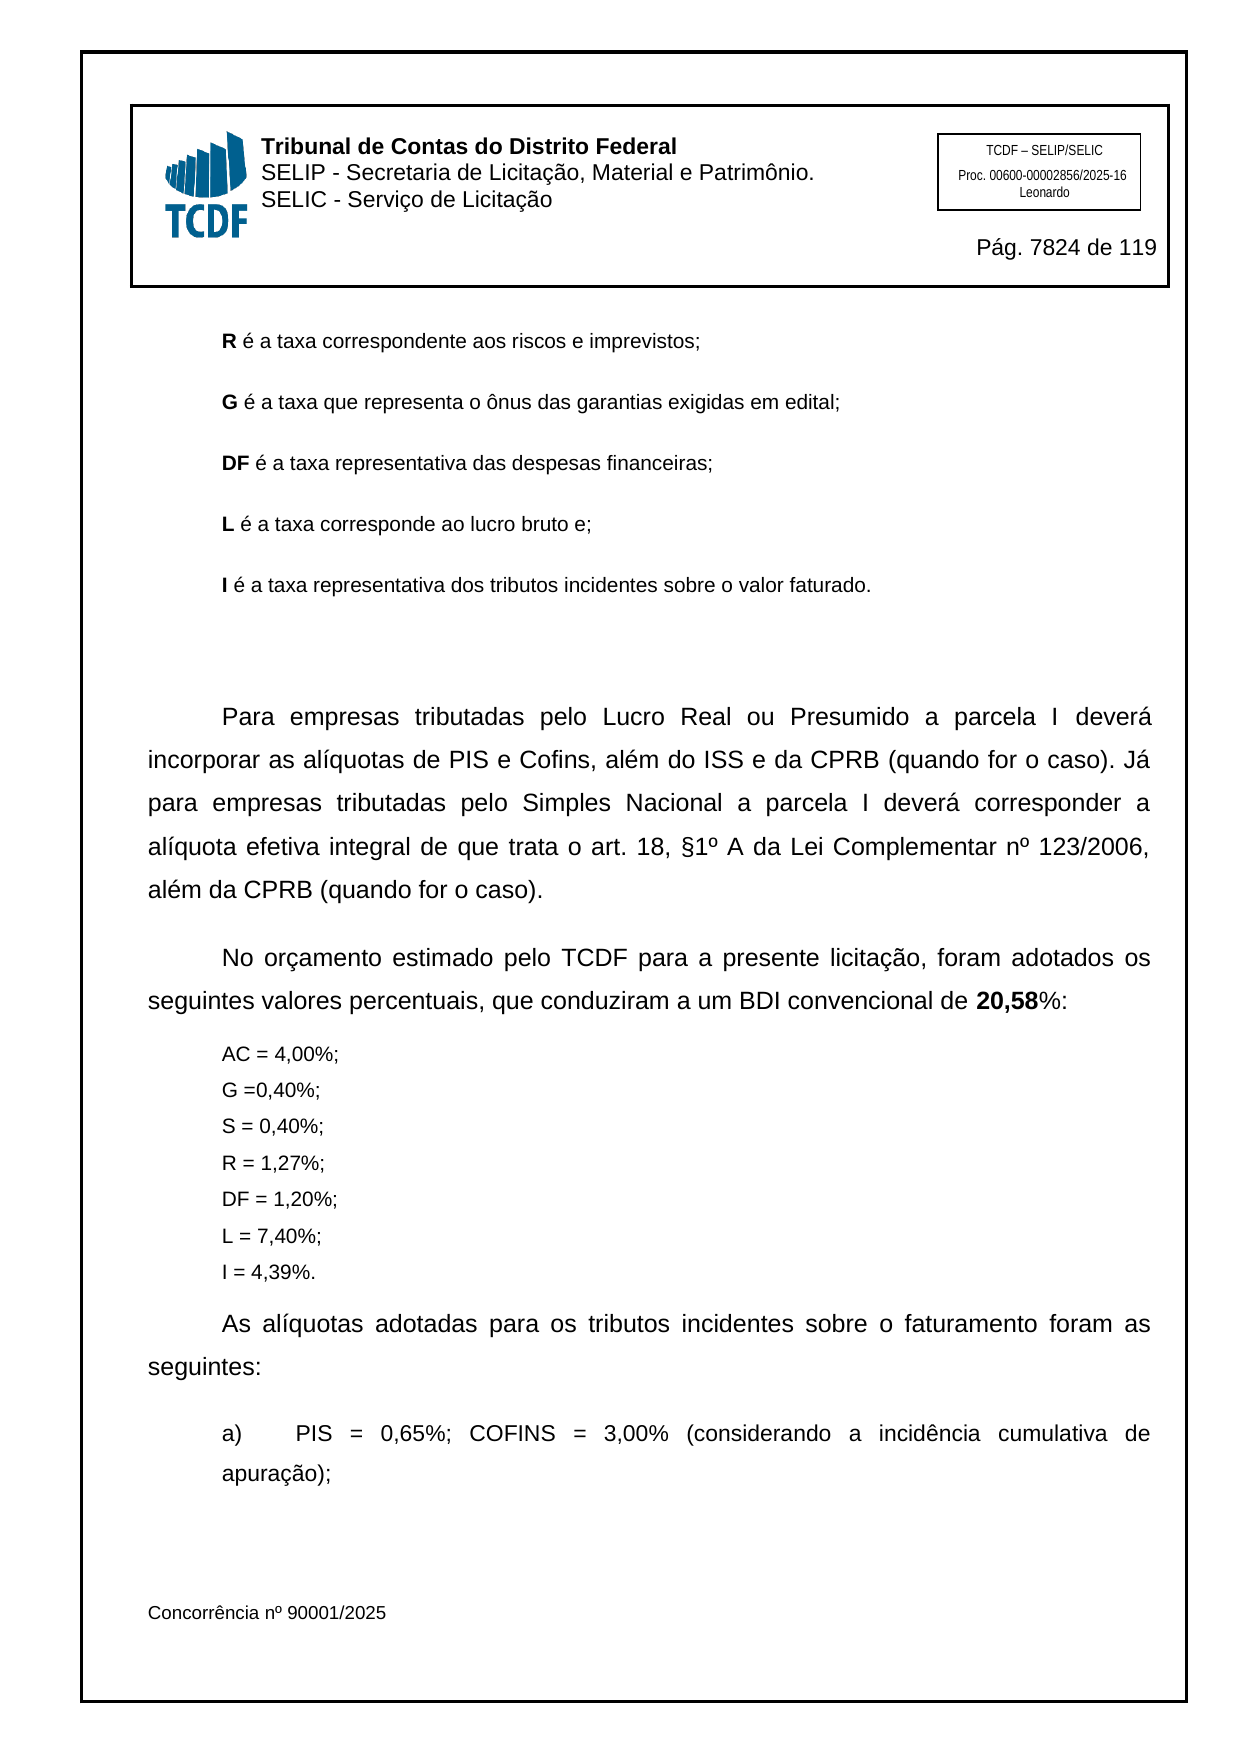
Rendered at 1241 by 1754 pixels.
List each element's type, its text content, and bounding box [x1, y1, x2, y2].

picture [150, 128, 262, 240]
text AC = 4,00%; [222, 1041, 1152, 1065]
list PIS = 0,65%; COFINS = 3,00% (considerando a incidência cumulativa de apuração); [222, 1420, 1152, 1486]
text L é a taxa corresponde ao lucro bruto e; [222, 512, 1152, 536]
text I é a taxa representativa dos tributos incidentes sobre o valor faturado. [222, 573, 1152, 597]
text Para empresas tributadas pelo Lucro Real ou Presumido a parcela I deverá incorporar as alíquotas de PIS e Cofins, além do ISS e da CPRB (quando for o caso). Já para empresas tributadas pelo Simples Nacional a parcela I deverá corresponder a alíquota efetiva integral de que trata o art. 18, §1º A da Lei Complementar nº 123/2006, além da CPRB (quando for o caso). [148, 702, 1152, 903]
text R = 1,27%; [222, 1151, 1152, 1175]
text G é a taxa que representa o ônus das garantias exigidas em edital; [222, 390, 1152, 414]
text S = 0,40%; [222, 1114, 1152, 1138]
text DF é a taxa representativa das despesas financeiras; [222, 451, 1152, 475]
text DF = 1,20%; [222, 1187, 1152, 1211]
text No orçamento estimado pelo TCDF para a presente licitação, foram adotados os seguintes valores percentuais, que conduziram a um BDI convencional de 20,58%: [148, 943, 1152, 1014]
text G =0,40%; [222, 1078, 1152, 1102]
text I = 4,39%. [222, 1260, 1152, 1284]
text As alíquotas adotadas para os tributos incidentes sobre o faturamento foram as seguintes: [148, 1309, 1152, 1381]
text L = 7,40%; [222, 1224, 1152, 1248]
text R é a taxa correspondente aos riscos e imprevistos; [222, 329, 1152, 353]
